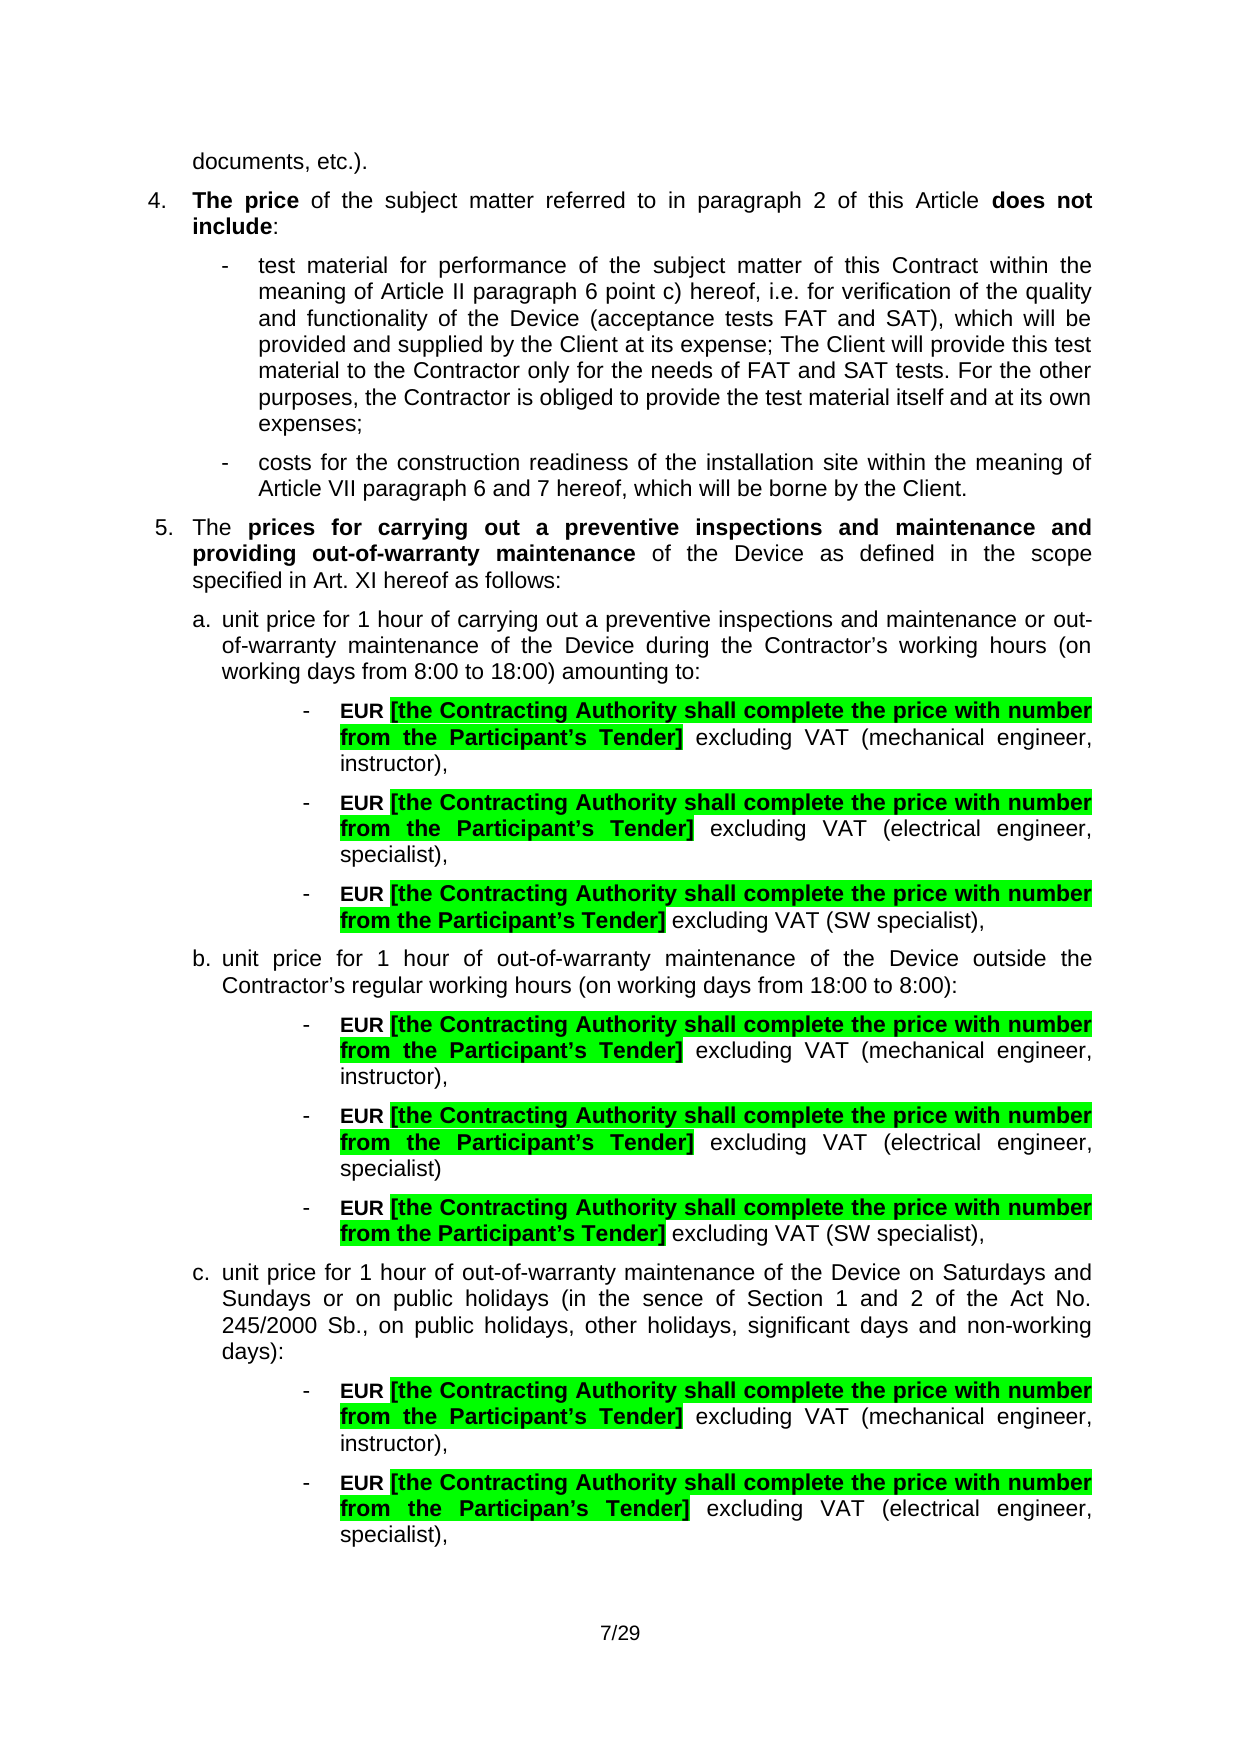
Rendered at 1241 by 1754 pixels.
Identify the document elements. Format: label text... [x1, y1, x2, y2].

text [148, 148, 1092, 174]
list EUR [the Contracting Authority shall complete the price with number from the Participant’s Tender] excluding VAT (electrical engineer, specialist) [302, 1102, 1092, 1181]
list test material for performance of the subject matter of this Contract within the meaning of Article II paragraph 6 point c) hereof, i.e. for verification of the quality and functionality of the Device (acceptance tests FAT and SAT), which will be provided and supplied by the Client at its expense; The Client will provide this test material to the Contractor only for the needs of FAT and SAT tests. For the other purposes, the Contractor is obliged to provide the test material itself and at its own expenses; [221, 252, 1092, 436]
list unit price for 1 hour of carrying out a preventive inspections and maintenance or out-of-warranty maintenance of the Device during the Contractor’s working hours (on working days from 8:00 to 18:00) amounting to: [192, 606, 1092, 684]
list EUR [the Contracting Authority shall complete the price with number from the Participant’s Tender] excluding VAT (mechanical engineer, instructor), [302, 1377, 1092, 1456]
list EUR [the Contracting Authority shall complete the price with number from the Participant’s Tender] excluding VAT (mechanical engineer, instructor), [302, 1011, 1092, 1090]
list EUR [the Contracting Authority shall complete the price with number from the Participant’s Tender] excluding VAT (mechanical engineer, instructor), [302, 697, 1092, 776]
text The price of the subject matter referred to in paragraph 2 of this Article does not include: [148, 187, 1092, 239]
list EUR [the Contracting Authority shall complete the price with number from the Participant’s Tender] excluding VAT (SW specialist), [666, 907, 1092, 933]
list unit price for 1 hour of out-of-warranty maintenance of the Device outside the Contractor’s regular working hours (on working days from 18:00 to 8:00): [192, 945, 1092, 998]
list EUR [the Contracting Authority shall complete the price with number from the Participant’s Tender] excluding VAT (electrical engineer, specialist), [302, 789, 1092, 868]
list The prices for carrying out a preventive inspections and maintenance and providing out-of-warranty maintenance of the Device as defined in the scope specified in Art. XI hereof as follows: [154, 514, 1092, 593]
list EUR [the Contracting Authority shall complete the price with number from the Participan’s Tender] excluding VAT (electrical engineer, specialist), [302, 1468, 1092, 1547]
list unit price for 1 hour of out-of-warranty maintenance of the Device on Saturdays and Sundays or on public holidays (in the sence of Section 1 and 2 of the Act No. 245/2000 Sb., on public holidays, other holidays, significant days and non-working days): [192, 1259, 1092, 1364]
list costs for the construction readiness of the installation site within the meaning of Article VII paragraph 6 and 7 hereof, which will be borne by the Client. [221, 449, 1092, 501]
list EUR [the Contracting Authority shall complete the price with number from the Participant’s Tender] excluding VAT (SW specialist), [666, 1220, 1092, 1246]
